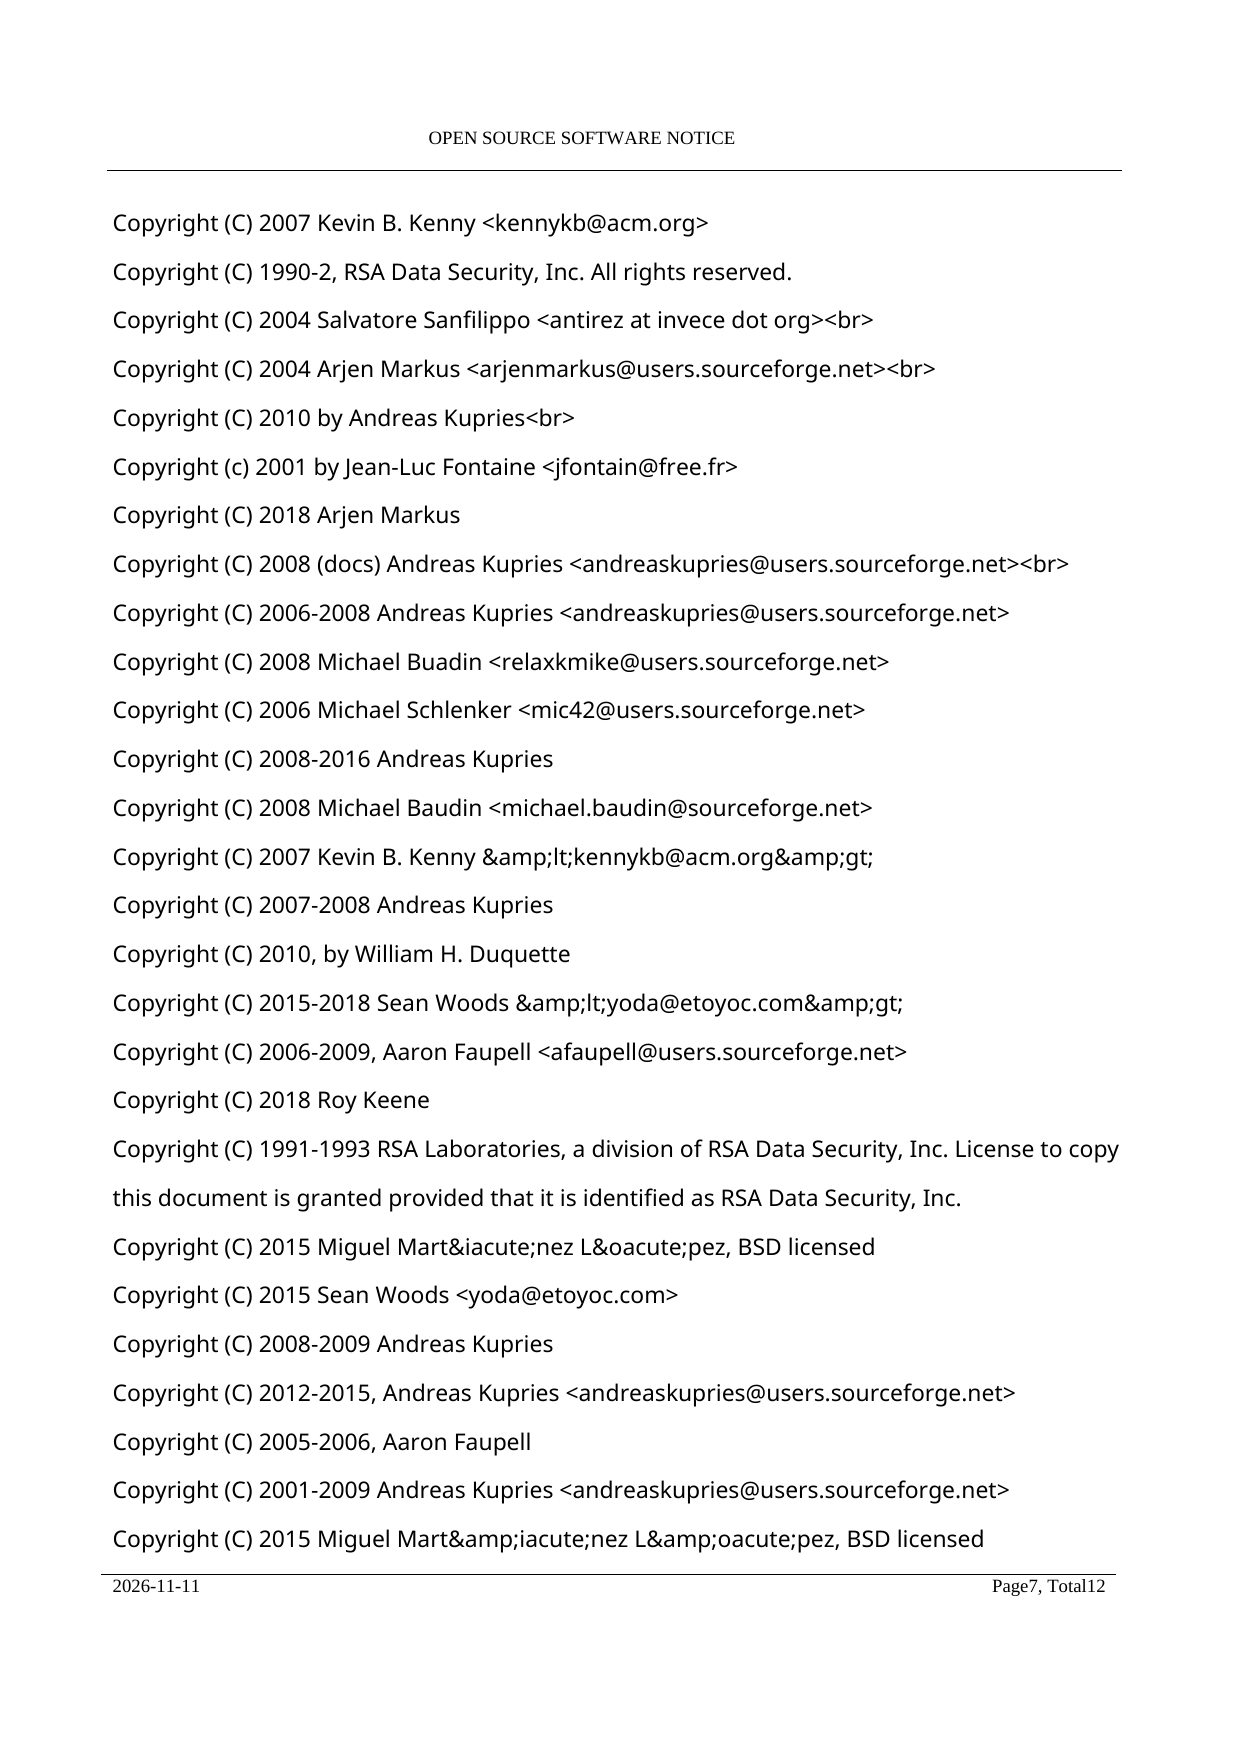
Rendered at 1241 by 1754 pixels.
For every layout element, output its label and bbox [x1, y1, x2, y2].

text [112, 206, 1128, 1555]
